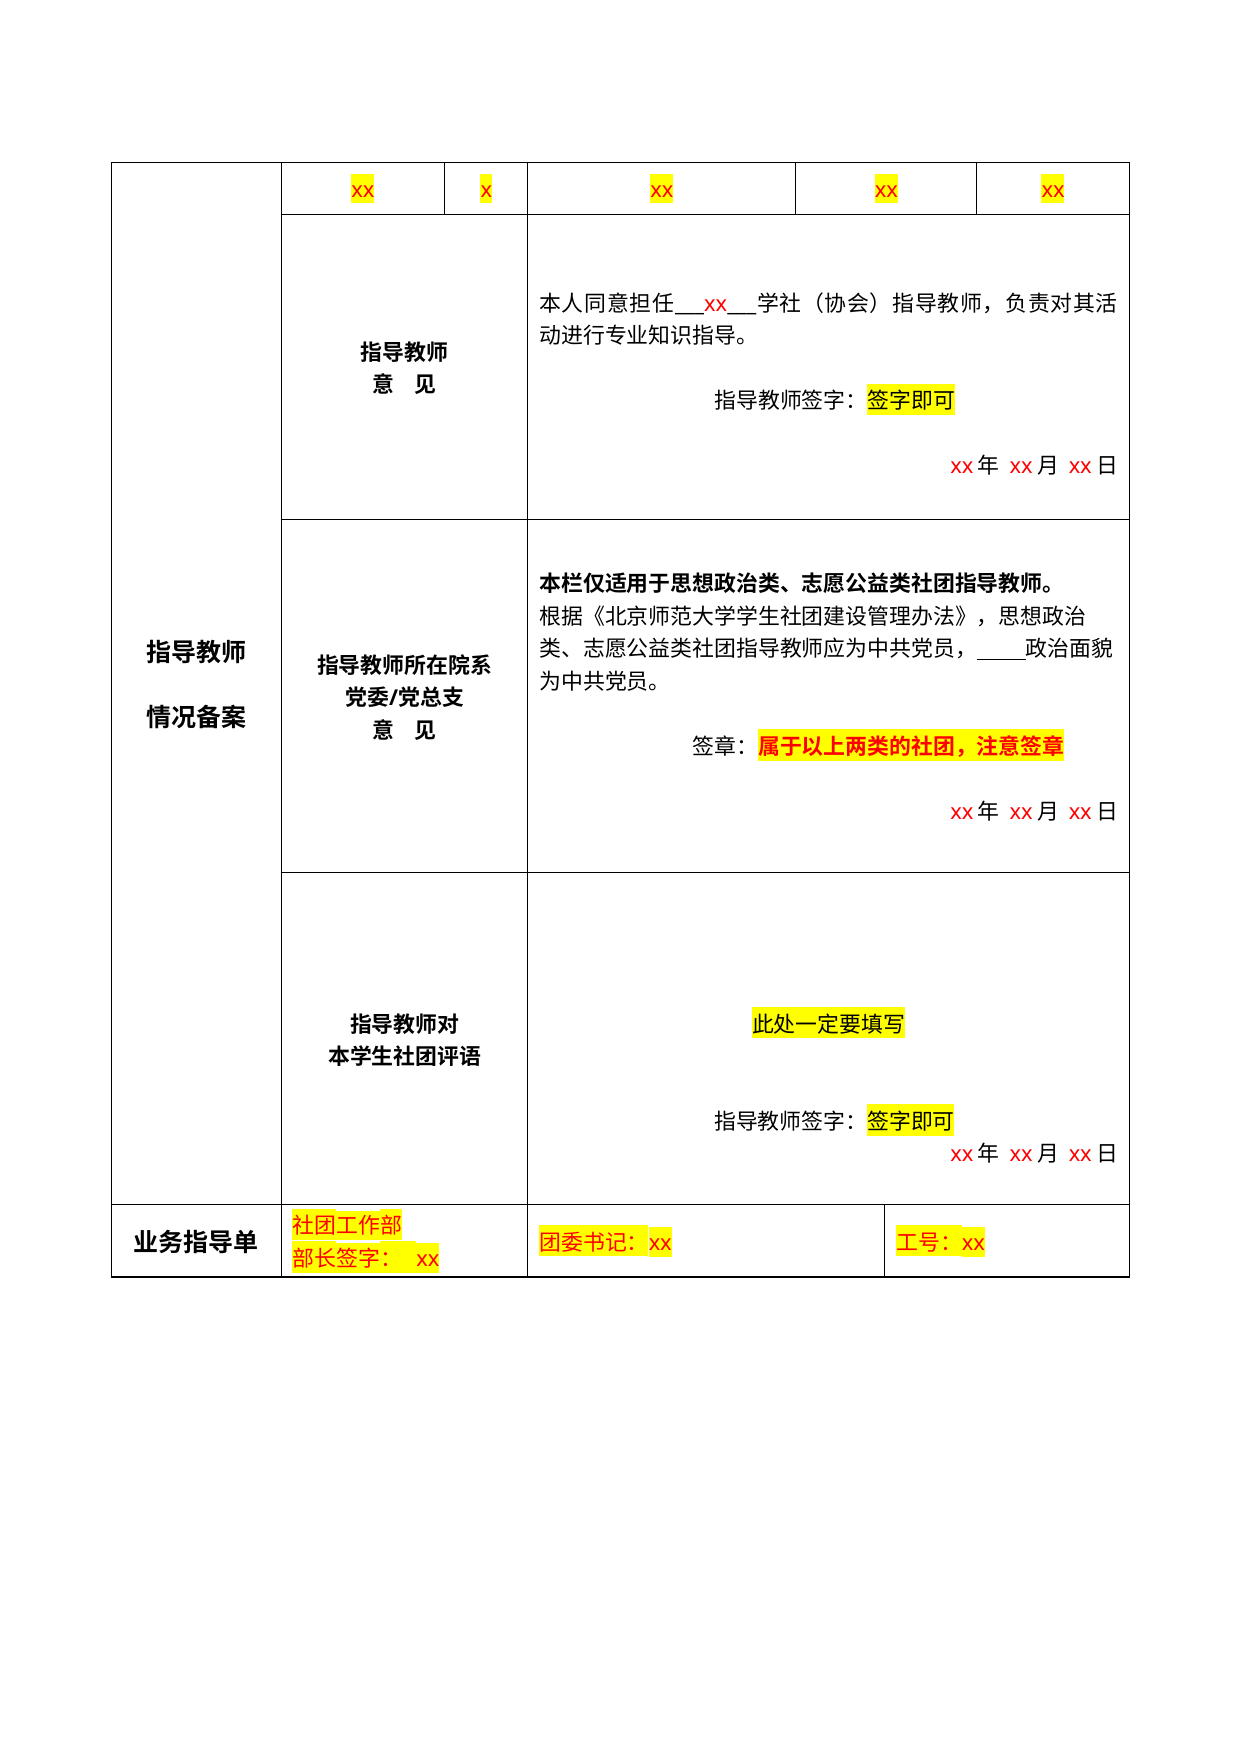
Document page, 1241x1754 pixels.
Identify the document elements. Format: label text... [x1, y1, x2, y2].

table_cell 指导教师 情况备案 [112, 163, 281, 1204]
table_cell xx [282, 163, 444, 214]
table_cell 指导教师所在院系 党委/党总支 意 见 [282, 520, 527, 872]
table_cell 此处一定要填写 指导教师签字：签字即可 xx年 xx月 xx日 [528, 873, 1129, 1204]
table_cell 团委书记：xx [528, 1205, 884, 1276]
table_cell 指导教师对 本学生社团评语 [282, 873, 527, 1204]
table_cell xx [796, 163, 976, 214]
table_cell x [445, 163, 527, 214]
table_cell 指导教师 意 见 [282, 215, 527, 519]
table_cell 业务指导单位意见 [112, 1205, 281, 1276]
table_cell xx [528, 163, 795, 214]
table_cell 工号：xx [885, 1205, 1129, 1276]
table_cell 本栏仅适用于思想政治类、志愿公益类社团指导教师。 根据《北京师范大学学生社团建设管理办法》，思想政治类、志愿公益类社团指导教师应为中共党员， 政治面貌为中共党员。 签章：属于以上两类的社团，注意签章 xx年 xx月 xx日 [528, 520, 1129, 872]
table_cell 社团工作部 部长签字： xx [282, 1205, 527, 1276]
table_cell 本人同意担任___xx___学社（协会）指导教师，负责对其活动进行专业知识指导。 指导教师签字：签字即可 xx年 xx月 xx日 [528, 215, 1129, 519]
table_cell xx [977, 163, 1129, 214]
